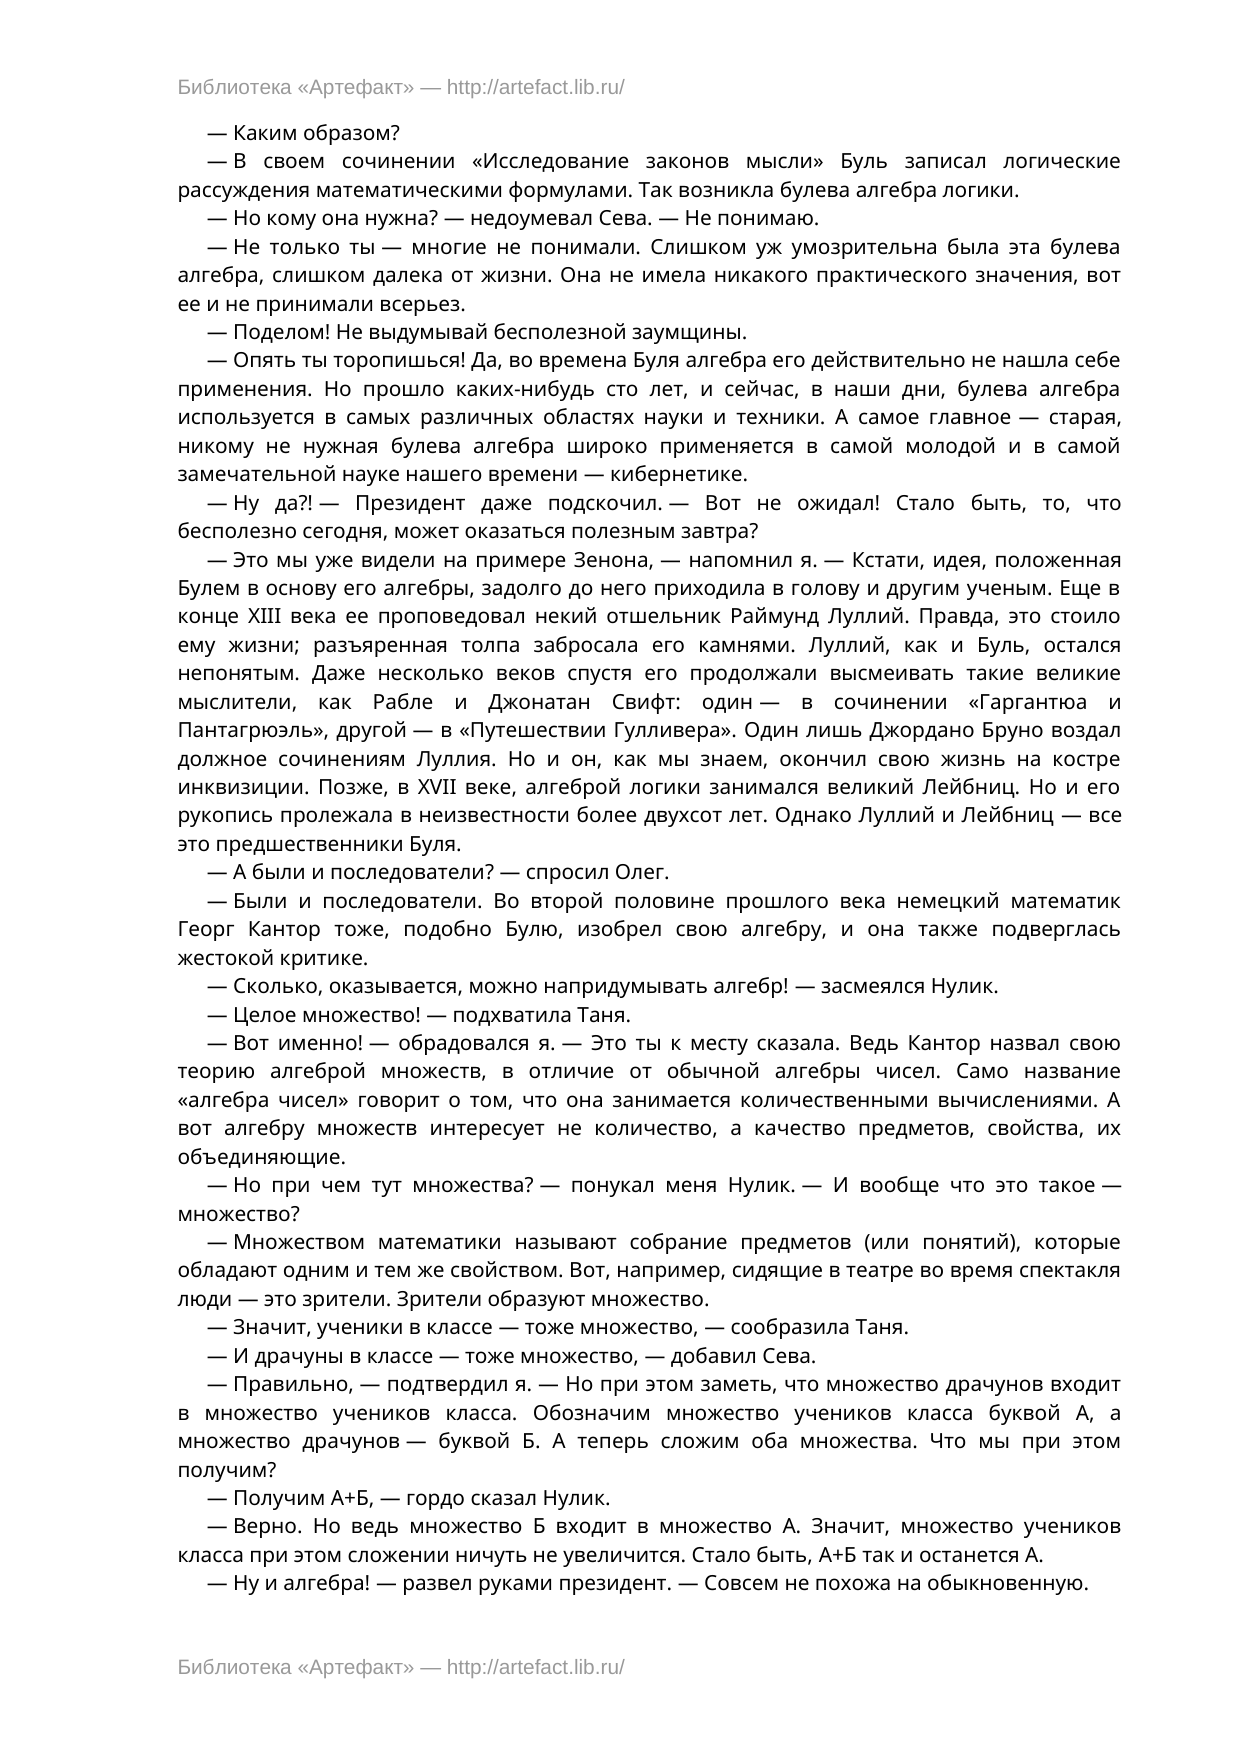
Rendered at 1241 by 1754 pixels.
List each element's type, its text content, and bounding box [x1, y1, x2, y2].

text — Ну да?! — Президент даже подскочил. — Вот не ожидал! Стало быть, то, что бесполезно сегодня, может оказаться полезным завтра? [177, 488, 1122, 545]
text — Правильно, — подтвердил я. — Но при этом заметь, что множество драчунов входит в множество учеников класса. Обозначим множество учеников класса буквой А, а множество драчунов — буквой Б. А теперь сложим оба множества. Что мы при этом получим? [177, 1369, 1122, 1483]
text — Целое множество! — подхватила Таня. [177, 1000, 1122, 1028]
text — Поделом! Не выдумывай бесполезной заумщины. [177, 317, 1122, 346]
text — Это мы уже видели на примере Зенона, — напомнил я. — Кстати, идея, положенная Булем в основу его алгебры, задолго до него приходила в голову и другим ученым. Еще в конце XIII века ее проповедовал некий отшельник Раймунд Луллий. Правда, это стоило ему жизни; разъяренная толпа забросала его камнями. Луллий, как и Буль, остался непонятым. Даже несколько веков спустя его продолжали высмеивать такие великие мыслители, как Рабле и Джонатан Свифт: один — в сочинении «Гаргантюа и Пантагрюэль», другой — в «Путешествии Гулливера». Один лишь Джордано Бруно воздал должное сочинениям Луллия. Но и он, как мы знаем, окончил свою жизнь на костре инквизиции. Позже, в XVII веке, алгеброй логики занимался великий Лейбниц. Но и его рукопись пролежала в неизвестности более двухсот лет. Однако Луллий и Лейбниц — все это предшественники Буля. [177, 545, 1122, 857]
text — Получим А+Б, — гордо сказал Нулик. [177, 1483, 1122, 1512]
text — Не только ты — многие не понимали. Слишком уж умозрительна была эта булева алгебра, слишком далека от жизни. Она не имела никакого практического значения, вот ее и не принимали всерьез. [177, 232, 1122, 317]
text — Ну и алгебра! — развел руками президент. — Совсем не похожа на обыкновенную. [177, 1568, 1122, 1597]
text — Значит, ученики в классе — тоже множество, — сообразила Таня. [177, 1312, 1122, 1341]
text — Каким образом? [177, 118, 1122, 147]
text — Верно. Но ведь множество Б входит в множество А. Значит, множество учеников класса при этом сложении ничуть не увеличится. Стало быть, А+Б так и останется А. [177, 1512, 1122, 1568]
text — Были и последователи. Во второй половине прошлого века немецкий математик Георг Кантор тоже, подобно Булю, изобрел свою алгебру, и она также подверглась жестокой критике. [177, 886, 1122, 971]
text — И драчуны в классе — тоже множество, — добавил Сева. [177, 1341, 1122, 1369]
text — В своем сочинении «Исследование законов мысли» Буль записал логические рассуждения математическими формулами. Так возникла булева алгебра логики. [177, 147, 1122, 203]
text — Но при чем тут множества? — понукал меня Нулик. — И вообще что это такое — множество? [177, 1170, 1122, 1227]
text — Но кому она нужна? — недоумевал Сева. — Не понимаю. [177, 203, 1122, 232]
text — Вот именно! — обрадовался я. — Это ты к месту сказала. Ведь Кантор назвал свою теорию алгеброй множеств, в отличие от обычной алгебры чисел. Само название «алгебра чисел» говорит о том, что она занимается количественными вычислениями. А вот алгебру множеств интересует не количество, а качество предметов, свойства, их объединяющие. [177, 1028, 1122, 1170]
text — Опять ты торопишься! Да, во времена Буля алгебра его действительно не нашла себе применения. Но прошло каких-нибудь сто лет, и сейчас, в наши дни, булева алгебра используется в самых различных областях науки и техники. А самое главное — старая, никому не нужная булева алгебра широко применяется в самой молодой и в самой замечательной науке нашего времени — кибернетике. [177, 346, 1122, 488]
text — Множеством математики называют собрание предметов (или понятий), которые обладают одним и тем же свойством. Вот, например, сидящие в театре во время спектакля люди — это зрители. Зрители образуют множество. [177, 1227, 1122, 1312]
text — Сколько, оказывается, можно напридумывать алгебр! — засмеялся Нулик. [177, 971, 1122, 1000]
text — А были и последователи? — спросил Олег. [177, 857, 1122, 886]
